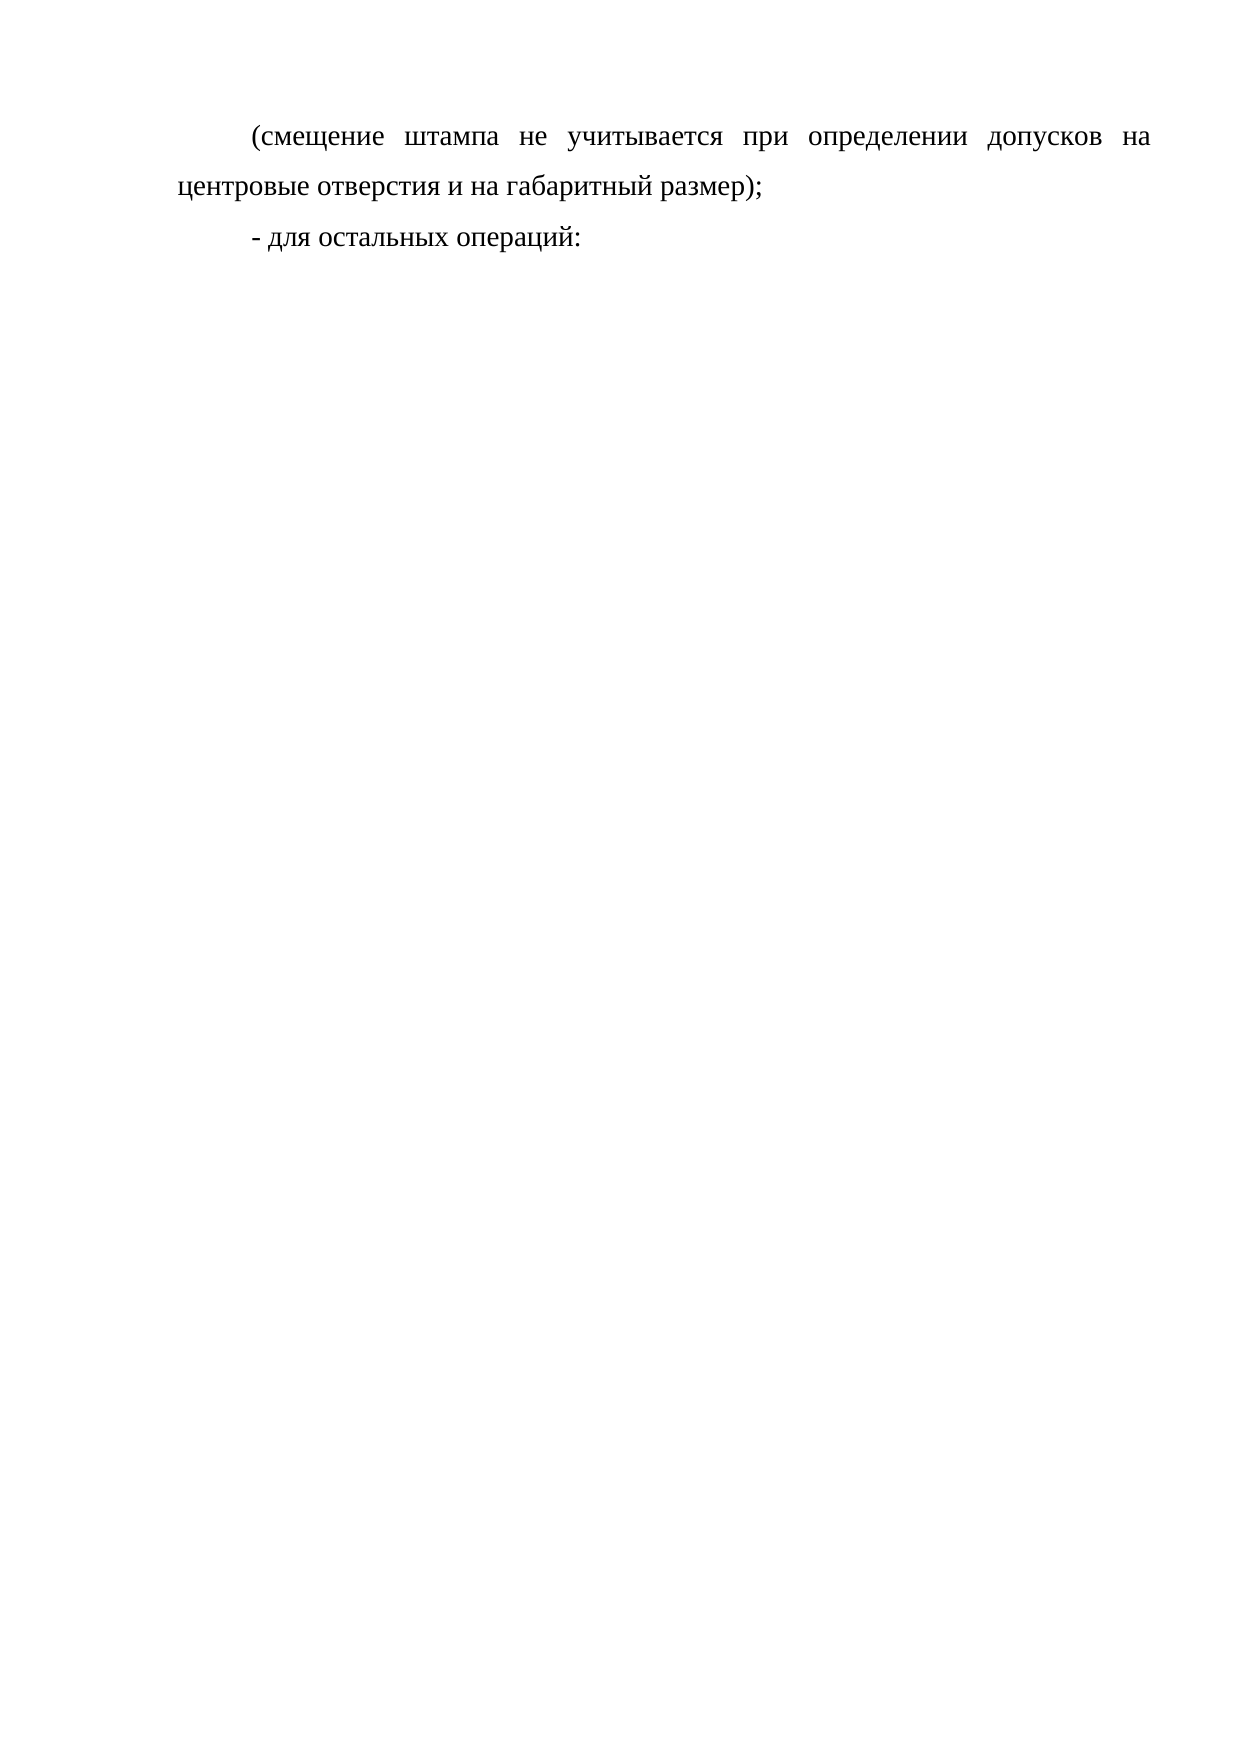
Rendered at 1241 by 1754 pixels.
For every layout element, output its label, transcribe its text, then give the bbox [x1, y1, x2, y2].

text (смещение штампа не учитывается при определении допусков на центровые отверстия и на габаритный размер); [177, 118, 1152, 202]
text - для остальных операций: [177, 219, 1152, 252]
